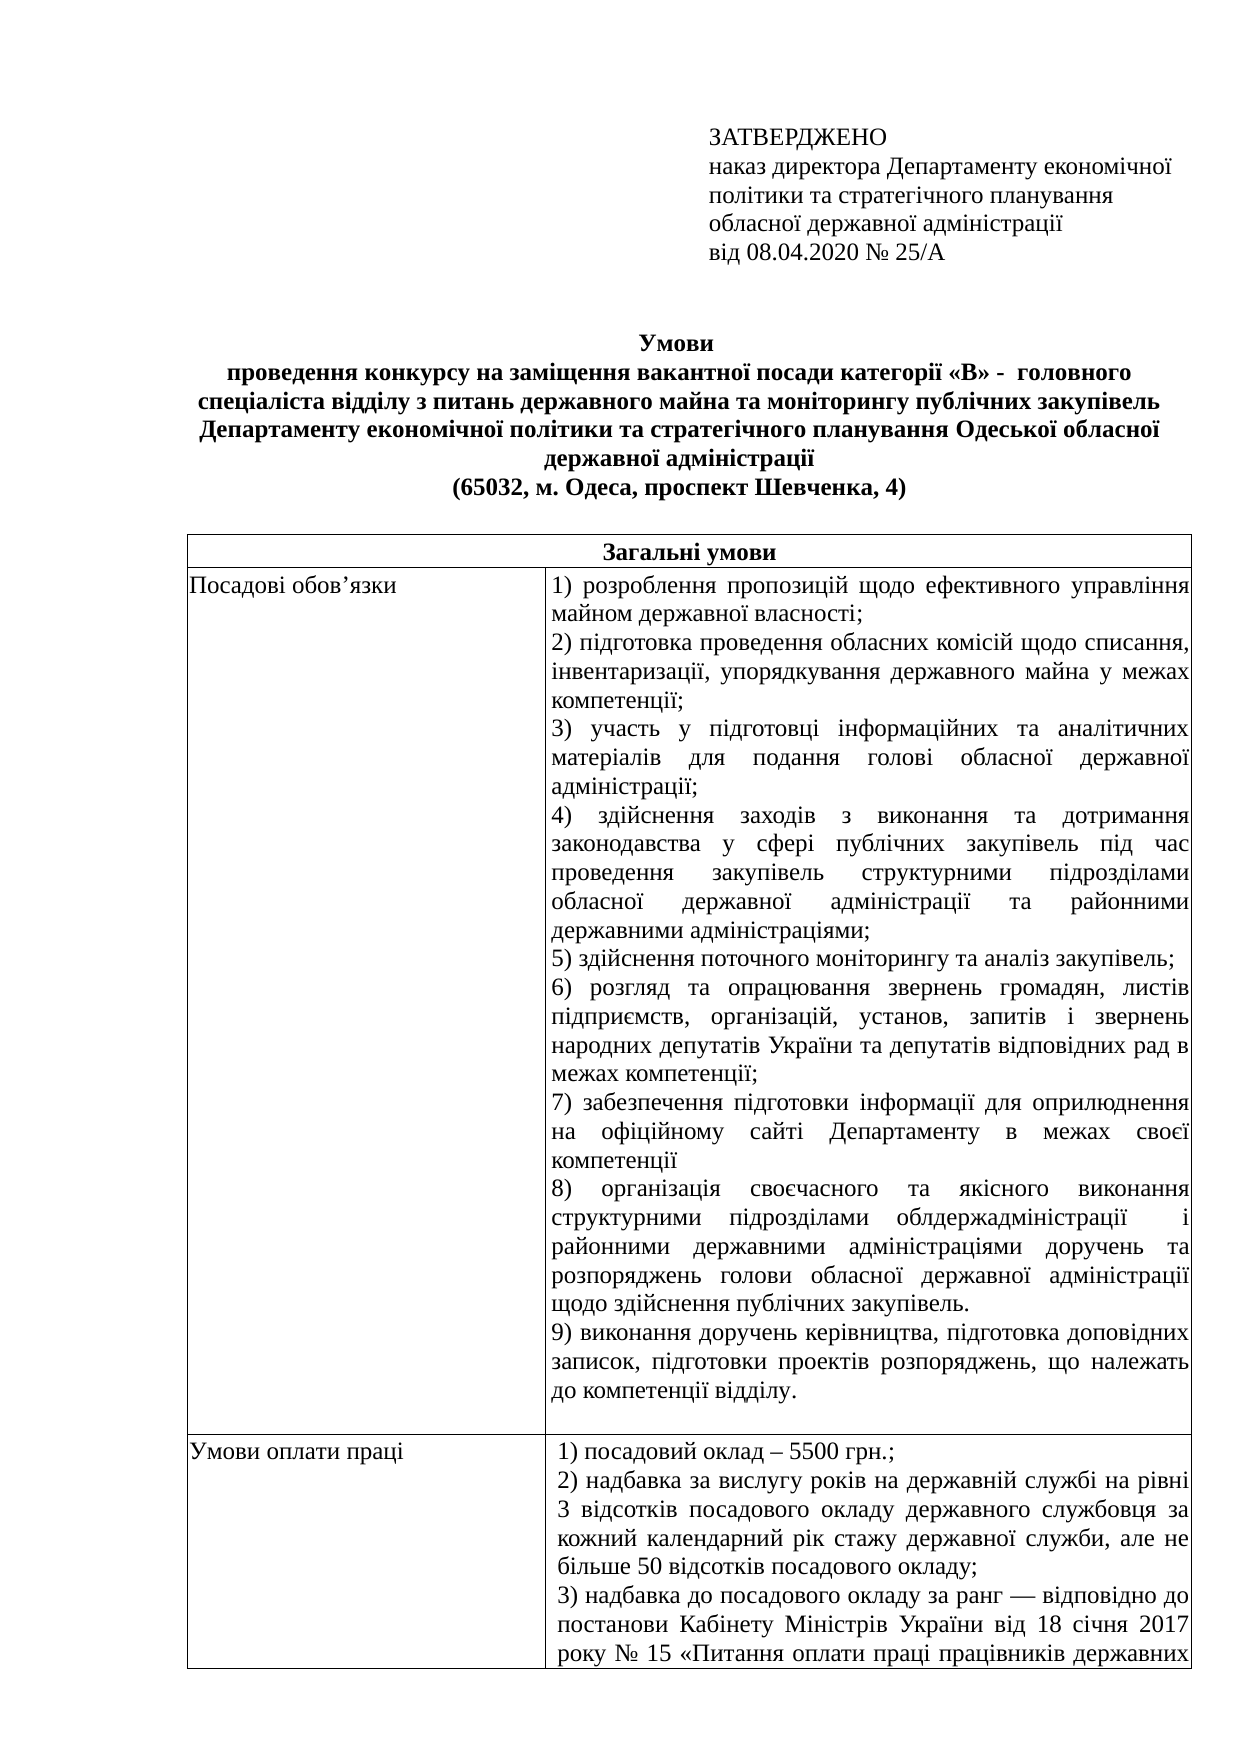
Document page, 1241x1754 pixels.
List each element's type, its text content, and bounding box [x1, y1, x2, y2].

table_cell 1) розроблення пропозицій щодо ефективного управління майном державної власності; 2) підготовка проведення обласних комісій щодо списання, інвентаризації, упорядкування державного майна у межах компетенції; 3) участь у підготовці інформаційних та аналітичних матеріалів для подання голові обласної державної адміністрації; 4) здійснення заходів з виконання та дотримання законодавства у сфері публічних закупівель під час проведення закупівель структурними підрозділами обласної державної адміністрації та районними державними адміністраціями; 5) здійснення поточного моніторингу та аналіз закупівель; 6) розгляд та опрацювання звернень громадян, листів підприємств, організацій, установ, запитів і звернень народних депутатів України та депутатів відповідних рад в межах компетенції; 7) забезпечення підготовки інформації для оприлюднення на офіційному сайті Департаменту в межах своєї компетенції 8) організація своєчасного та якісного виконання структурними підрозділами облдержадміністрації і районними державними адміністраціями доручень та розпоряджень голови обласної державної адміністрації щодо здійснення публічних закупівель. 9) виконання доручень керівництва, підготовка доповідних записок, підготовки проектів розпоряджень, що належать до компетенції відділу. [546, 568, 1191, 1434]
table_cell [546, 1435, 1191, 1668]
table_header Загальні умови [188, 535, 1191, 567]
text ЗАТВЕРДЖЕНО наказ директора Департаменту економічної політики та стратегічного планування обласної державної адміністрації від 08.04.2020 № 25/А [709, 122, 1181, 295]
table_cell Умови оплати праці [188, 1435, 545, 1668]
table_cell Посадові обов’язки [188, 568, 545, 1434]
text Умови проведення конкурсу на заміщення вакантної посади категорії «В» - головного спеціаліста відділу з питань державного майна та моніторингу публічних закупівель Департаменту економічної політики та стратегічного планування Одеської обласної державної адміністрації [177, 328, 1181, 472]
text (65032, м. Одеса, проспект Шевченка, 4) [177, 472, 1181, 501]
